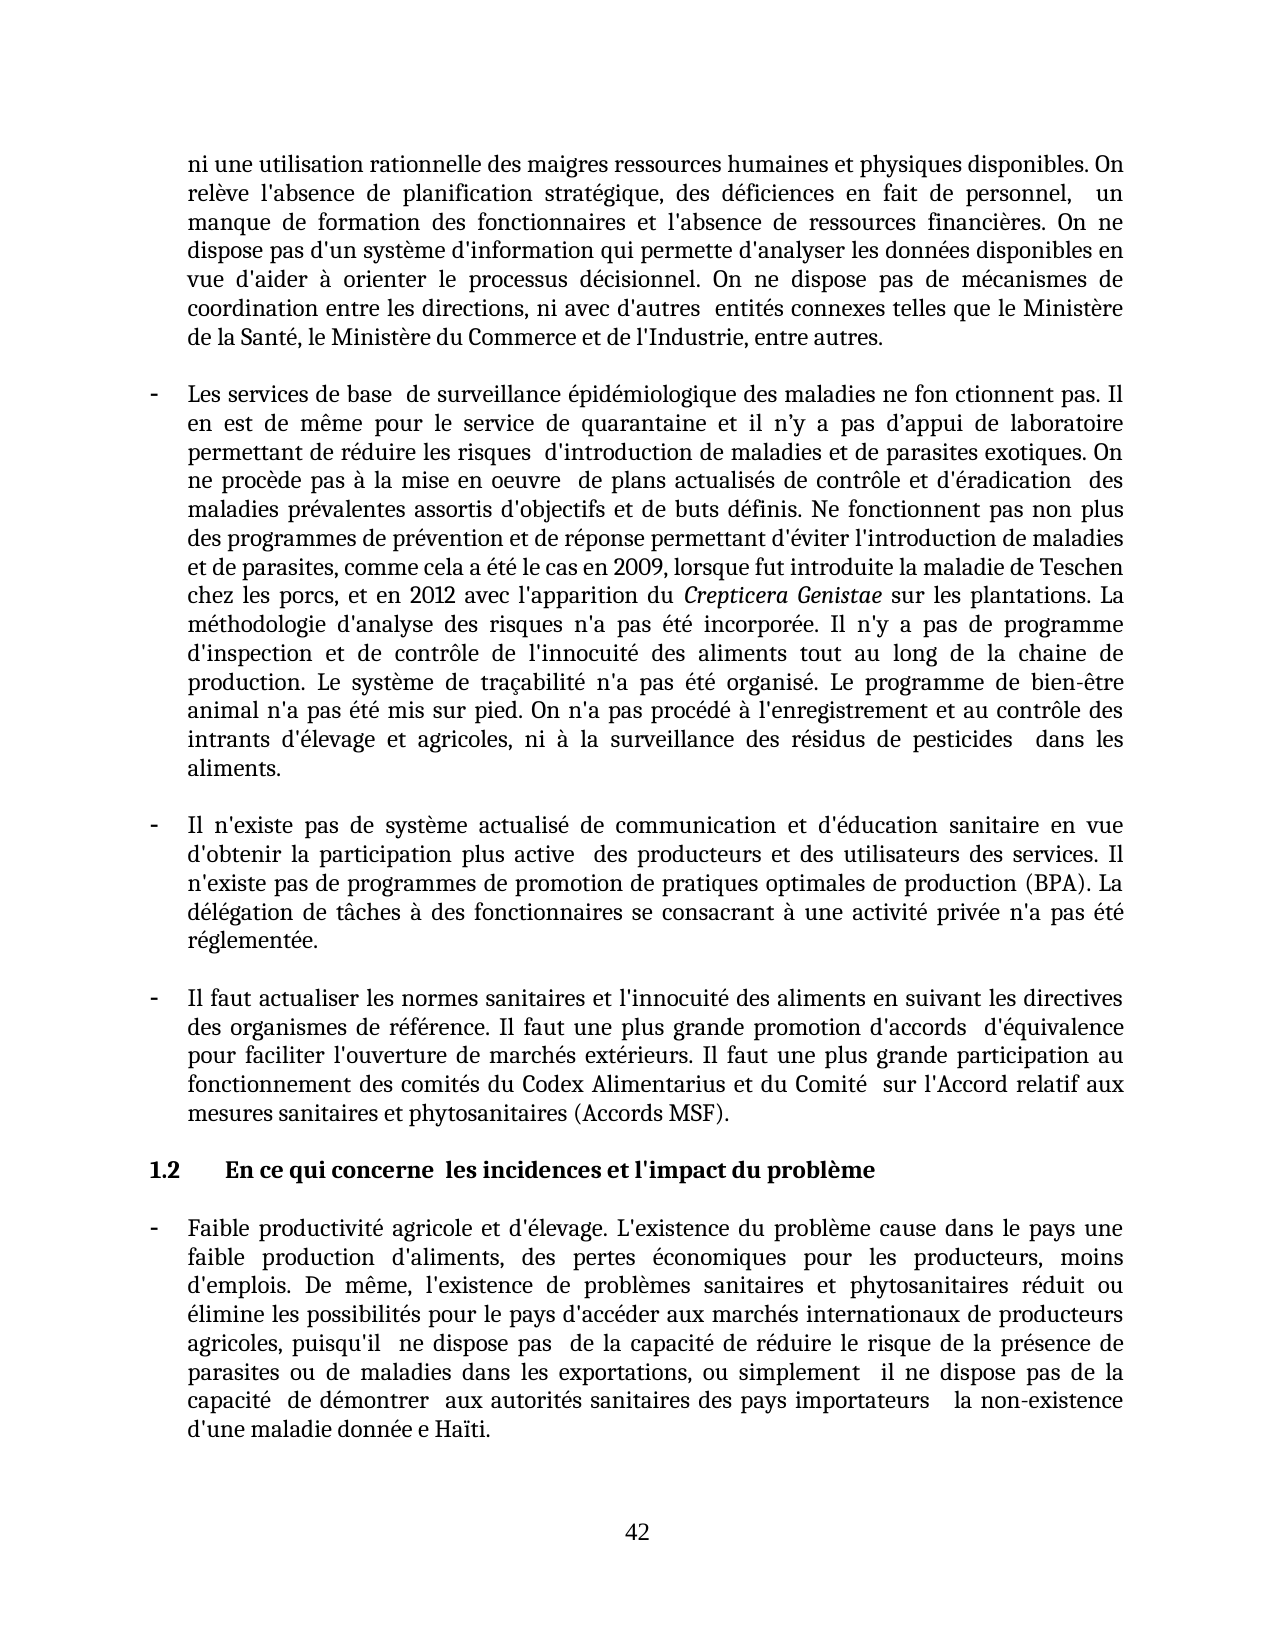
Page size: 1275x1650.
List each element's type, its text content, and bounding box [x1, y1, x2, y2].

list Faible productivité agricole et d'élevage. L'existence du problème cause dans le pays une faible production d'aliments, des pertes économiques pour les producteurs, moins d'emplois. De même, l'existence de problèmes sanitaires et phytosanitaires réduit ou élimine les possibilités pour le pays d'accéder aux marchés internationaux de producteurs agricoles, puisqu'il ne dispose pas de la capacité de réduire le risque de la présence de parasites ou de maladies dans les exportations, ou simplement il ne dispose pas de la capacité de démontrer aux autorités sanitaires des pays importateurs la non-existence d'une maladie donnée e Haïti. [150, 1214, 1125, 1444]
list Il faut actualiser les normes sanitaires et l'innocuité des aliments en suivant les directives des organismes de référence. Il faut une plus grande promotion d'accords d'équivalence pour faciliter l'ouverture de marchés extérieurs. Il faut une plus grande participation au fonctionnement des comités du Codex Alimentarius et du Comité sur l'Accord relatif aux mesures sanitaires et phytosanitaires (Accords MSF). [150, 984, 1125, 1127]
list Il n'existe pas de système actualisé de communication et d'éducation sanitaire en vue d'obtenir la participation plus active des producteurs et des utilisateurs des services. Il n'existe pas de programmes de promotion de pratiques optimales de production (BPA). La délégation de tâches à des fonctionnaires se consacrant à une activité privée n'a pas été réglementée. [150, 811, 1125, 955]
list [150, 150, 1125, 351]
list 1.2 En ce qui concerne les incidences et l'impact du problème [150, 1156, 1125, 1185]
list Les services de base de surveillance épidémiologique des maladies ne fon ctionnent pas. Il en est de même pour le service de quarantaine et il n’y a pas d’appui de laboratoire permettant de réduire les risques d'introduction de maladies et de parasites exotiques. On ne procède pas à la mise en oeuvre de plans actualisés de contrôle et d'éradication des maladies prévalentes assortis d'objectifs et de buts définis. Ne fonctionnent pas non plus des programmes de prévention et de réponse permettant d'éviter l'introduction de maladies et de parasites, comme cela a été le cas en 2009, lorsque fut introduite la maladie de Teschen chez les porcs, et en 2012 avec l'apparition du Crepticera Genistae sur les plantations. La méthodologie d'analyse des risques n'a pas été incorporée. Il n'y a pas de programme d'inspection et de contrôle de l'innocuité des aliments tout au long de la chaine de production. Le système de traçabilité n'a pas été organisé. Le programme de bien-être animal n'a pas été mis sur pied. On n'a pas procédé à l'enregistrement et au contrôle des intrants d'élevage et agricoles, ni à la surveillance des résidus de pesticides dans les aliments. [150, 380, 1125, 782]
